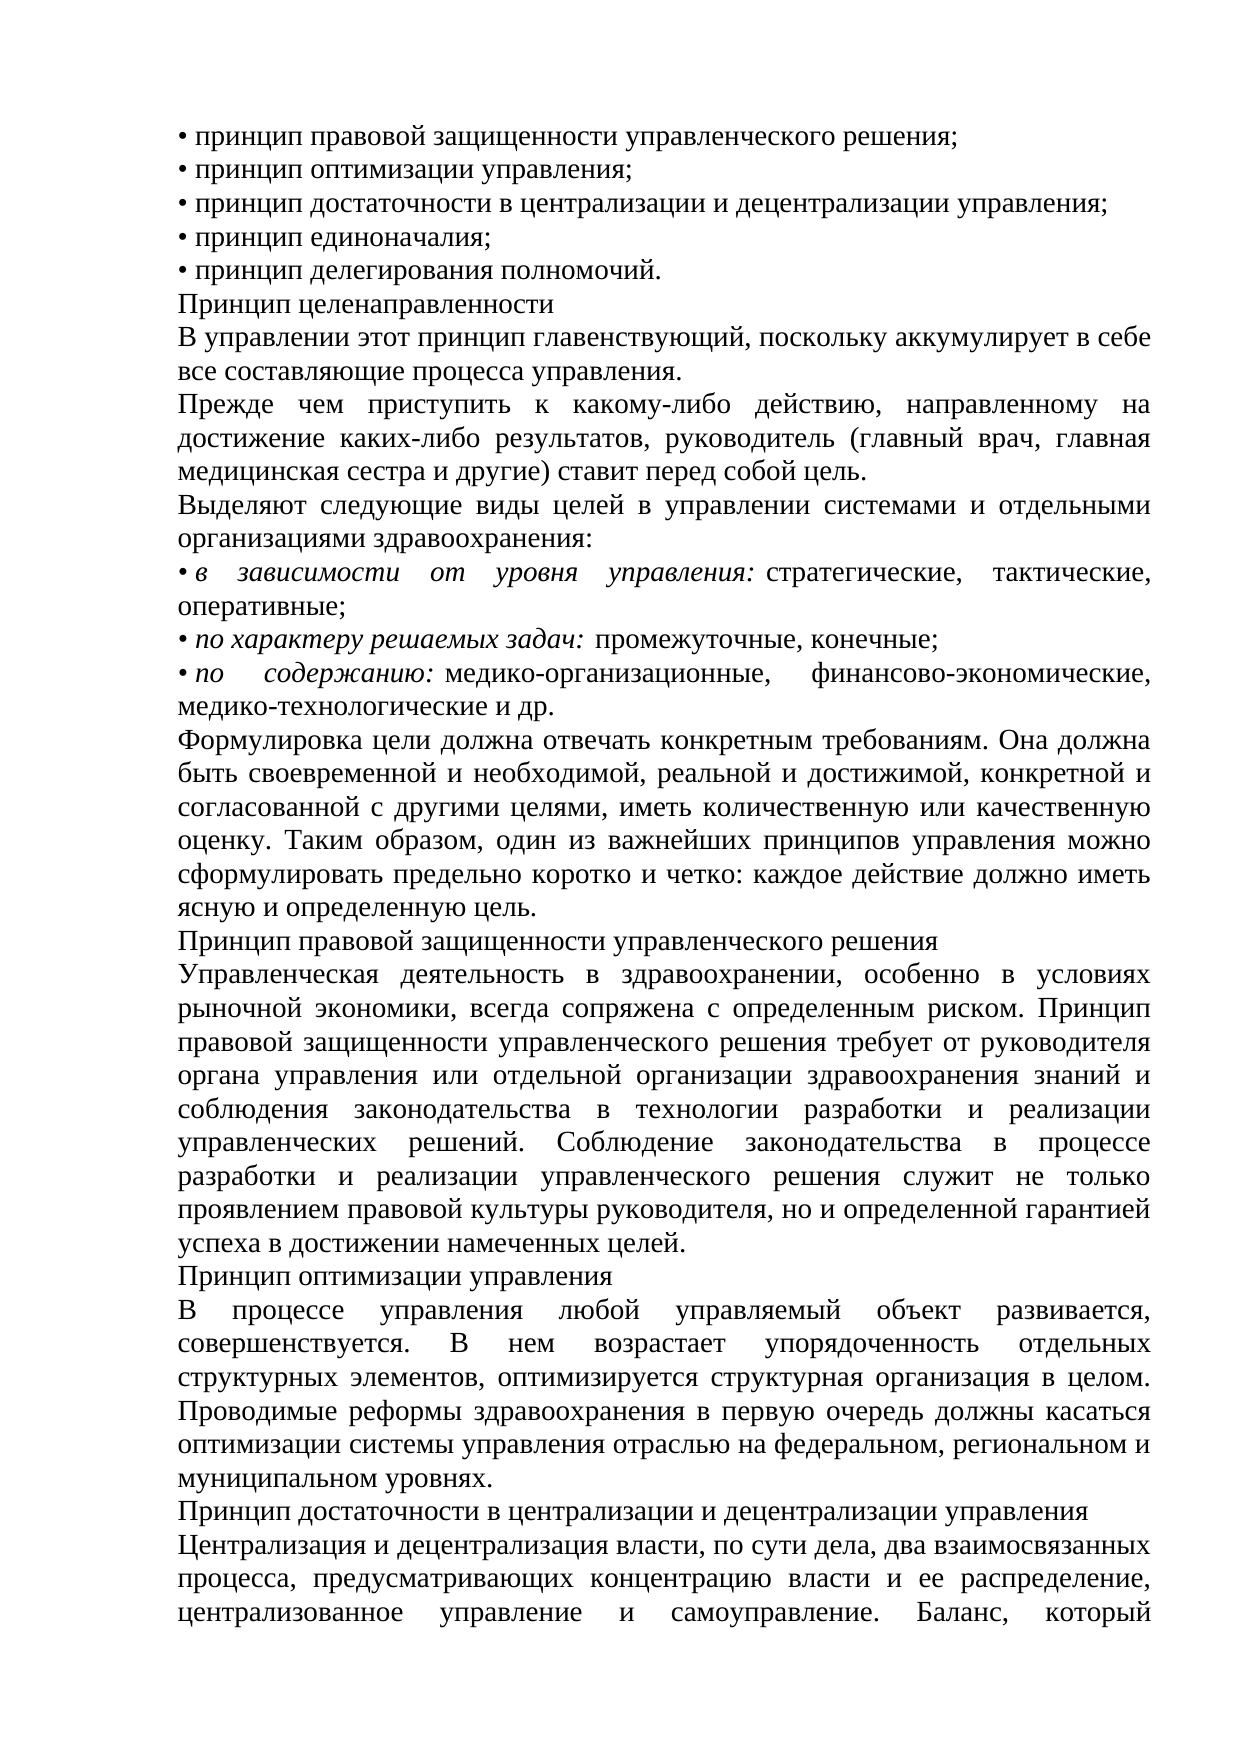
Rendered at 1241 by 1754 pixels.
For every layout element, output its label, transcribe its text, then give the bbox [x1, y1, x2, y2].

text В управлении этот принцип главенствующий, поскольку аккумулирует в себе все составляющие процесса управления. [177, 319, 1152, 386]
text • по характеру решаемых задач: промежуточные, конечные; [177, 621, 1152, 655]
text Выделяют следующие виды целей в управлении системами и отдельными организациями здравоохранения: [177, 487, 1152, 554]
text Принцип оптимизации управления [177, 1258, 1152, 1292]
text Управленческая деятельность в здравоохранении, особенно в условиях рыночной экономики, всегда сопряжена с определенным риском. Принцип правовой защищенности управленческого решения требует от руководителя органа управления или отдельной организации здравоохранения знаний и соблюдения законодательства в технологии разработки и реализации управленческих решений. Соблюдение законодательства в процессе разработки и реализации управленческого решения служит не только проявлением правовой культуры руководителя, но и определенной гарантией успеха в достижении намеченных целей. [177, 957, 1152, 1258]
text • в зависимости от уровня управления: стратегические, тактические, оперативные; [177, 554, 1152, 621]
text • по содержанию: медико-организационные, финансово-экономические, медико-технологические и др. [177, 655, 1152, 722]
text • принцип делегирования полномочий. [177, 252, 1152, 286]
text Прежде чем приступить к какому-либо действию, направленному на достижение каких-либо результатов, руководитель (главный врач, главная медицинская сестра и другие) ставит перед собой цель. [177, 386, 1152, 487]
text Формулировка цели должна отвечать конкретным требованиям. Она должна быть своевременной и необходимой, реальной и достижимой, конкретной и согласованной с другими целями, иметь количественную или качественную оценку. Таким образом, один из важнейших принципов управления можно сформулировать предельно коротко и четко: каждое действие должно иметь ясную и определенную цель. [177, 722, 1152, 923]
text • принцип правовой защищенности управленческого решения; [177, 118, 1152, 152]
text • принцип единоначалия; [177, 219, 1152, 252]
text Принцип целенаправленности [177, 286, 1152, 319]
text Принцип достаточности в централизации и децентрализации управления [177, 1493, 1152, 1527]
text • принцип достаточности в централизации и децентрализации управления; [177, 185, 1152, 219]
text В процессе управления любой управляемый объект развивается, совершенствуется. В нем возрастает упорядоченность отдельных структурных элементов, оптимизируется структурная организация в целом. Проводимые реформы здравоохранения в первую очередь должны касаться оптимизации системы управления отраслью на федеральном, региональном и муниципальном уровнях. [177, 1292, 1152, 1493]
text Принцип правовой защищенности управленческого решения [177, 923, 1152, 957]
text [177, 1527, 1152, 1627]
text • принцип оптимизации управления; [177, 152, 1152, 185]
